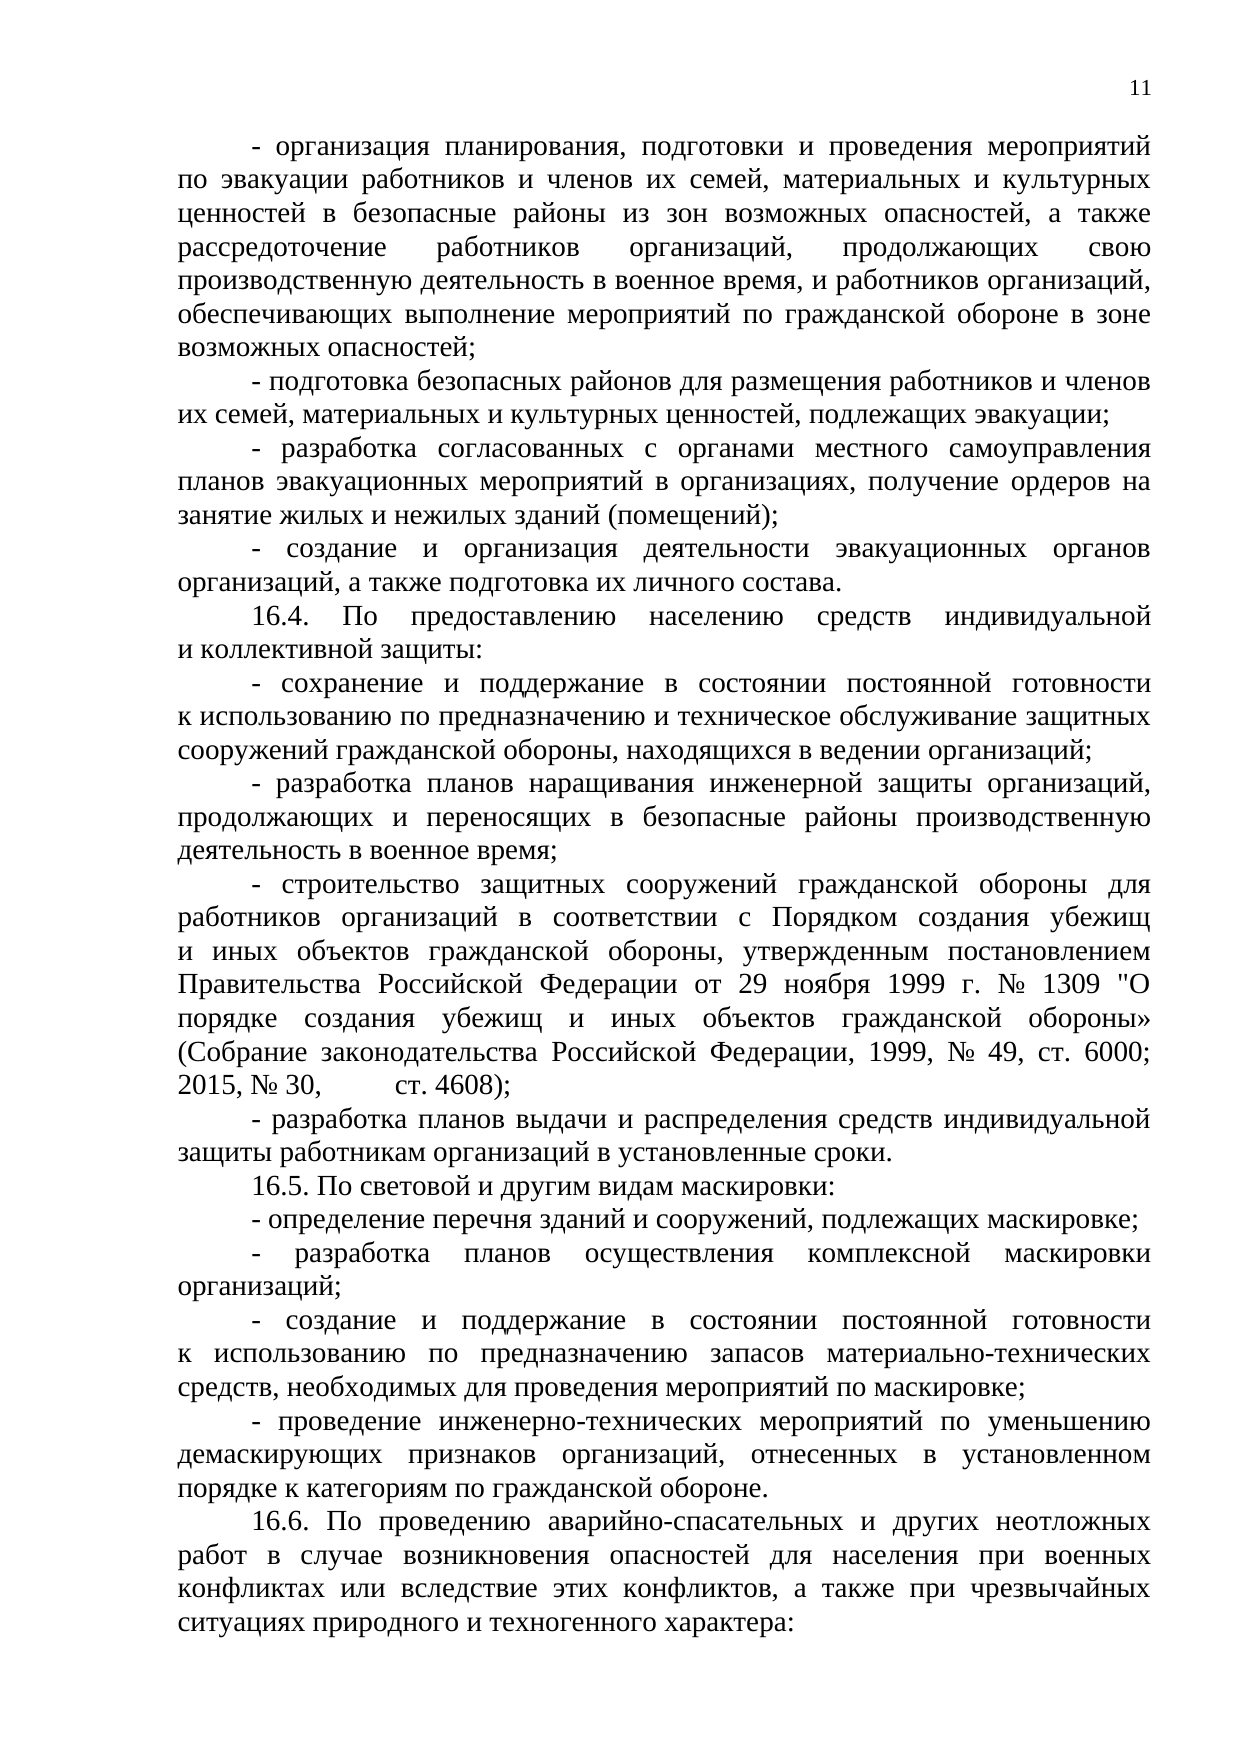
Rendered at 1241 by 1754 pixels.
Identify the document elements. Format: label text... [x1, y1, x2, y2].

text - организация планирования, подготовки и проведения мероприятий по эвакуации работников и членов их семей, материальных и культурных ценностей в безопасные районы из зон возможных опасностей, а также рассредоточение работников организаций, продолжающих свою производственную деятельность в военное время, и работников организаций, обеспечивающих выполнение мероприятий по гражданской обороне в зоне возможных опасностей; [177, 128, 1152, 363]
text - разработка планов выдачи и распределения средств индивидуальной защиты работникам организаций в установленные сроки. [177, 1101, 1152, 1168]
text - разработка планов осуществления комплексной маскировки организаций; [177, 1235, 1152, 1302]
text 16.5. По световой и другим видам маскировки: [177, 1168, 1152, 1201]
text - создание и поддержание в состоянии постоянной готовности к использованию по предназначению запасов материально-технических средств, необходимых для проведения мероприятий по маскировке; [177, 1302, 1152, 1403]
text - разработка согласованных с органами местного самоуправления планов эвакуационных мероприятий в организациях, получение ордеров на занятие жилых и нежилых зданий (помещений); [177, 430, 1152, 531]
text 16.4. По предоставлению населению средств индивидуальной и коллективной защиты: [177, 598, 1152, 665]
text - определение перечня зданий и сооружений, подлежащих маскировке; [177, 1201, 1152, 1235]
text 16.6. По проведению аварийно-спасательных и других неотложных работ в случае возникновения опасностей для населения при военных конфликтах или вследствие этих конфликтов, а также при чрезвычайных ситуациях природного и техногенного характера: [177, 1503, 1152, 1637]
text - подготовка безопасных районов для размещения работников и членов их семей, материальных и культурных ценностей, подлежащих эвакуации; [177, 363, 1152, 430]
text - создание и организация деятельности эвакуационных органов организаций, а также подготовка их личного состава. [177, 531, 1152, 598]
text - строительство защитных сооружений гражданской обороны для работников организаций в соответствии с Порядком создания убежищ и иных объектов гражданской обороны, утвержденным постановлением Правительства Российской Федерации от 29 ноября 1999 г. № 1309 "О порядке создания убежищ и иных объектов гражданской обороны» (Собрание законодательства Российской Федерации, 1999, № 49, ст. 6000; 2015, № 30, ст. 4608); [177, 866, 1152, 1101]
text - проведение инженерно-технических мероприятий по уменьшению демаскирующих признаков организаций, отнесенных в установленном порядке к категориям по гражданской обороне. [177, 1403, 1152, 1503]
text - сохранение и поддержание в состоянии постоянной готовности к использованию по предназначению и техническое обслуживание защитных сооружений гражданской обороны, находящихся в ведении организаций; [177, 665, 1152, 765]
text - разработка планов наращивания инженерной защиты организаций, продолжающих и переносящих в безопасные районы производственную деятельность в военное время; [177, 765, 1152, 866]
